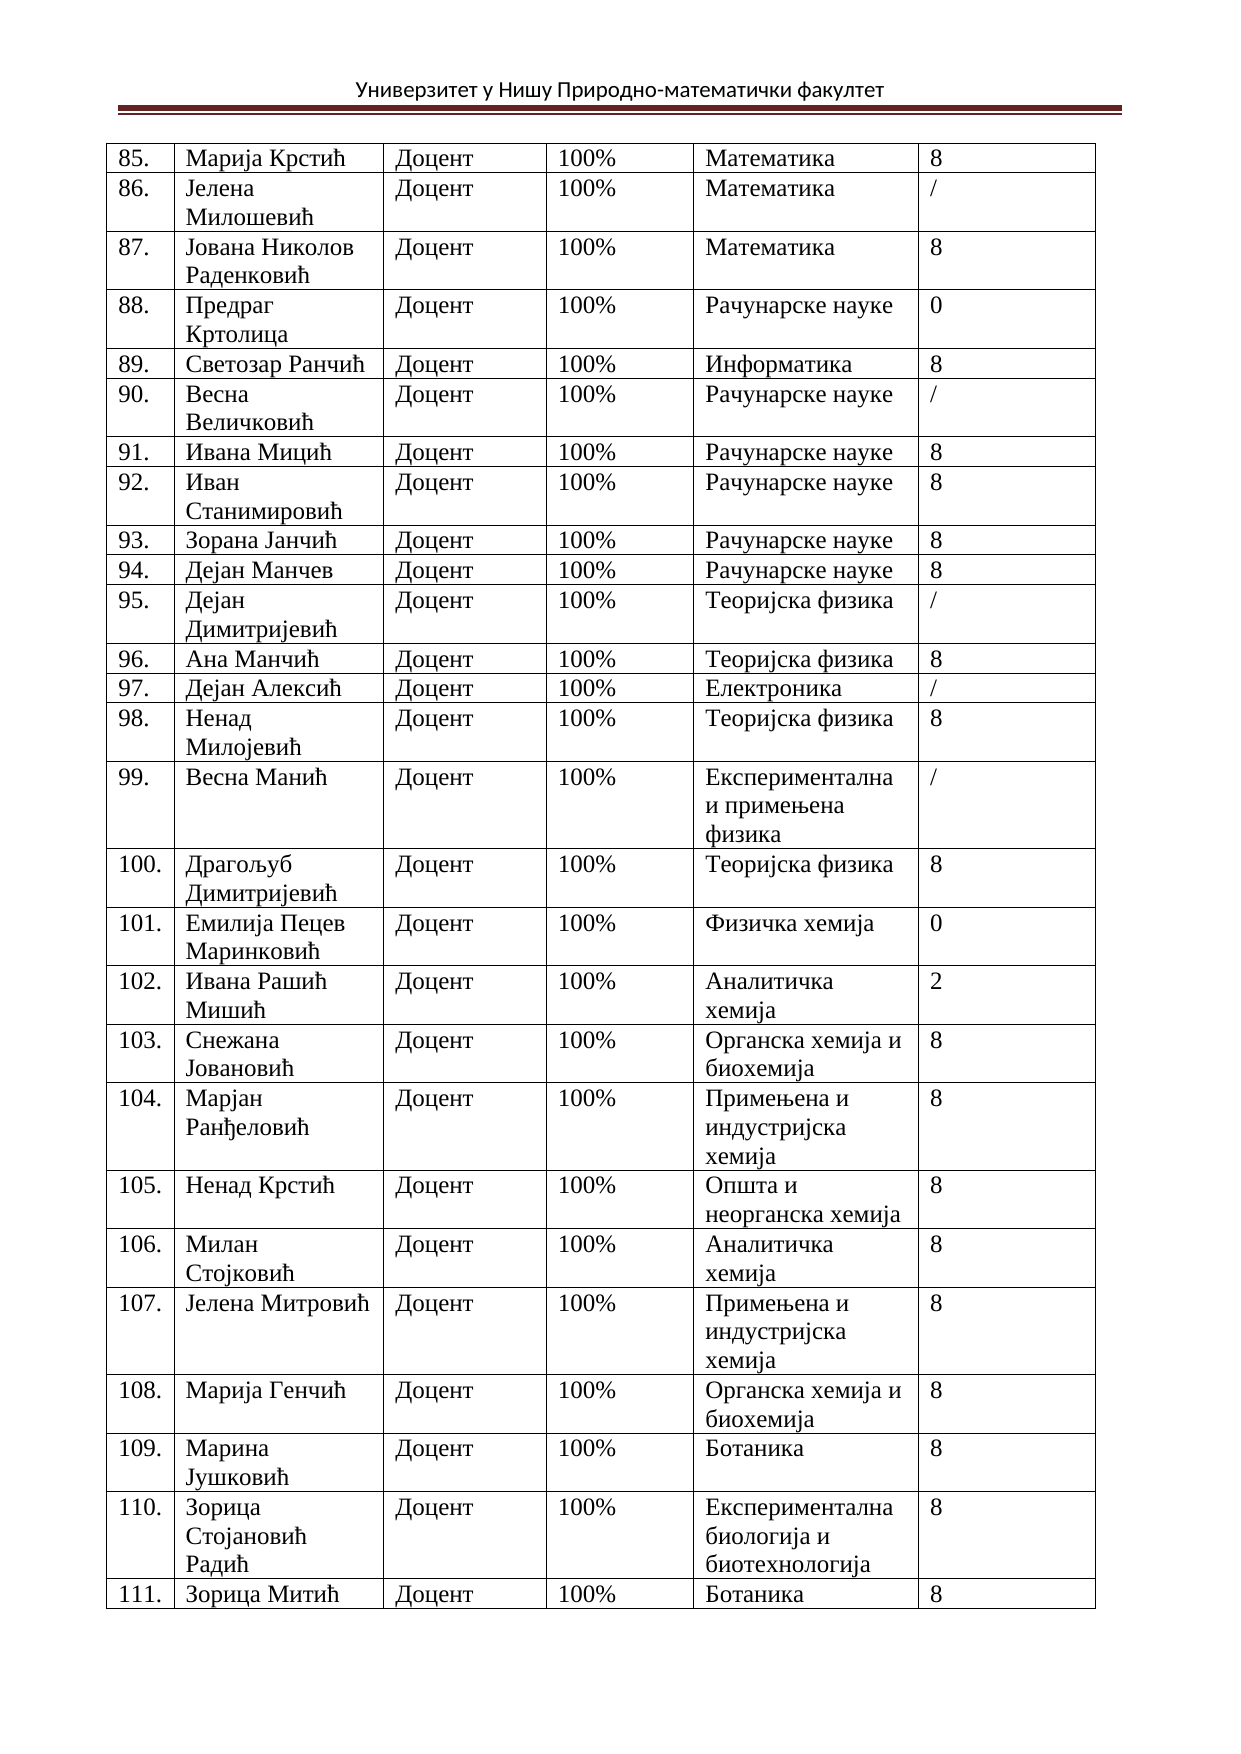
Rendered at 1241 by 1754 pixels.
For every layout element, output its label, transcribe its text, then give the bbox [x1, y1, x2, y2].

table_cell 100% [547, 467, 693, 524]
table_cell 8 [919, 144, 1095, 172]
table_cell Теоријска физика [694, 585, 918, 643]
table_cell Аналитичка хемија [694, 966, 918, 1024]
table_cell 105. [107, 1171, 174, 1228]
table_cell 100% [547, 290, 693, 348]
table_cell Марија Генчић [175, 1375, 383, 1432]
table_cell Доцент [384, 1083, 546, 1169]
table_cell Доцент [384, 379, 546, 436]
table_cell Доцент [384, 144, 546, 172]
table_cell Органска хемија и биохемија [694, 1025, 918, 1082]
table_cell Снежана Јовановић [175, 1025, 383, 1082]
table_cell 0 [919, 290, 1095, 348]
table_cell Доцент [384, 908, 546, 965]
table_cell / [919, 379, 1095, 436]
table_cell 100% [547, 703, 693, 761]
table_cell Зорица Митић [175, 1579, 383, 1608]
table_cell Ана Манчић [175, 644, 383, 672]
table_cell 8 [919, 467, 1095, 524]
table_cell / [919, 585, 1095, 643]
table_cell Доцент [384, 1375, 546, 1432]
table_cell 100% [547, 674, 693, 702]
table_cell 99. [107, 762, 174, 848]
table_cell 100% [547, 849, 693, 907]
table_cell Доцент [384, 349, 546, 378]
table_cell 93. [107, 526, 174, 554]
table_cell 89. [107, 349, 174, 378]
table_cell 100% [547, 1492, 693, 1578]
table_cell Доцент [384, 849, 546, 907]
table_cell Рачунарске науке [694, 555, 918, 584]
table_cell Марина Јушковић [175, 1434, 383, 1491]
table_cell 100% [547, 437, 693, 466]
table_cell Математика [694, 173, 918, 231]
table_cell 100% [547, 526, 693, 554]
table_cell 100% [547, 1375, 693, 1432]
table_cell 85. [107, 144, 174, 172]
table_cell 94. [107, 555, 174, 584]
table_cell Доцент [384, 703, 546, 761]
table_cell 8 [919, 1492, 1095, 1578]
table_cell 102. [107, 966, 174, 1024]
table_cell 100% [547, 762, 693, 848]
table_cell Рачунарске науке [694, 437, 918, 466]
table_cell 110. [107, 1492, 174, 1578]
table_cell 100% [547, 555, 693, 584]
table_cell Јелена Митровић [175, 1288, 383, 1374]
table_cell Марјан Ранђеловић [175, 1083, 383, 1169]
table_cell Органска хемија и биохемија [694, 1375, 918, 1432]
table_cell Ненад Крстић [175, 1171, 383, 1228]
table_cell 2 [919, 966, 1095, 1024]
table_cell 100% [547, 644, 693, 672]
table_cell Доцент [384, 1025, 546, 1082]
table_cell Доцент [384, 1171, 546, 1228]
table_cell 8 [919, 1229, 1095, 1287]
table_cell Ненад Милојевић [175, 703, 383, 761]
table_cell Доцент [384, 674, 546, 702]
table_cell 8 [919, 1288, 1095, 1374]
table_cell 97. [107, 674, 174, 702]
table_cell Доцент [384, 437, 546, 466]
table_cell Дејан Алексић [175, 674, 383, 702]
table_cell Доцент [384, 644, 546, 672]
table_cell Општа и неорганска хемија [694, 1171, 918, 1228]
table_cell Драгољуб Димитријевић [175, 849, 383, 907]
table_cell 8 [919, 526, 1095, 554]
table_cell 106. [107, 1229, 174, 1287]
table_cell Рачунарске науке [694, 467, 918, 524]
table_cell Доцент [384, 1434, 546, 1491]
table_cell 8 [919, 349, 1095, 378]
table_cell 101. [107, 908, 174, 965]
table_cell 100. [107, 849, 174, 907]
table_cell Доцент [384, 173, 546, 231]
table_cell Доцент [384, 1229, 546, 1287]
table_cell 86. [107, 173, 174, 231]
table_cell Примењена и индустријска хемија [694, 1288, 918, 1374]
table_cell Ивана Рашић Мишић [175, 966, 383, 1024]
table_cell 100% [547, 585, 693, 643]
table_cell Теоријска физика [694, 849, 918, 907]
table_cell 100% [547, 173, 693, 231]
table_cell Теоријска физика [694, 703, 918, 761]
table_cell 104. [107, 1083, 174, 1169]
table_cell Доцент [384, 1492, 546, 1578]
table_cell Дејан Манчев [175, 555, 383, 584]
table_cell 100% [547, 1083, 693, 1169]
table_cell Јована Николов Раденковић [175, 232, 383, 289]
table_cell 8 [919, 1434, 1095, 1491]
table_cell Математика [694, 144, 918, 172]
table_cell Информатика [694, 349, 918, 378]
table_cell 100% [547, 1171, 693, 1228]
table_cell 100% [547, 1229, 693, 1287]
table_cell Аналитичка хемија [694, 1229, 918, 1287]
table_cell Доцент [384, 1288, 546, 1374]
table_cell 111. [107, 1579, 174, 1608]
table_cell Експериментална и примењена физика [694, 762, 918, 848]
table_cell 100% [547, 349, 693, 378]
table_cell Ботаника [694, 1434, 918, 1491]
table_cell Доцент [384, 232, 546, 289]
table_cell 100% [547, 232, 693, 289]
table_cell 8 [919, 555, 1095, 584]
table_cell 100% [547, 1025, 693, 1082]
table_cell 91. [107, 437, 174, 466]
table_cell Доцент [384, 467, 546, 524]
table_cell Примењена и индустријска хемија [694, 1083, 918, 1169]
table_cell Доцент [384, 290, 546, 348]
table_cell Весна Манић [175, 762, 383, 848]
table_cell Теоријска физика [694, 644, 918, 672]
table_cell 92. [107, 467, 174, 524]
table_cell 8 [919, 1579, 1095, 1608]
table_cell 8 [919, 232, 1095, 289]
table_cell 100% [547, 1434, 693, 1491]
table_cell Рачунарске науке [694, 526, 918, 554]
table_cell 108. [107, 1375, 174, 1432]
table_cell 8 [919, 1375, 1095, 1432]
table_cell 90. [107, 379, 174, 436]
table_cell Математика [694, 232, 918, 289]
table_cell 100% [547, 1288, 693, 1374]
table_cell Иван Станимировић [175, 467, 383, 524]
table_cell Емилија Пецев Маринковић [175, 908, 383, 965]
table_cell Марија Крстић [175, 144, 383, 172]
table_cell Весна Величковић [175, 379, 383, 436]
table_cell 8 [919, 1025, 1095, 1082]
table_cell 96. [107, 644, 174, 672]
table_cell Ботаника [694, 1579, 918, 1608]
table_cell Електроника [694, 674, 918, 702]
table_cell 88. [107, 290, 174, 348]
table_cell Експериментална биологија и биотехнологија [694, 1492, 918, 1578]
table_cell Дејан Димитријевић [175, 585, 383, 643]
table_cell 100% [547, 1579, 693, 1608]
table_cell 8 [919, 1083, 1095, 1169]
table_cell Зорица Стојановић Радић [175, 1492, 383, 1578]
table_cell 100% [547, 144, 693, 172]
table_cell 87. [107, 232, 174, 289]
table_cell 100% [547, 908, 693, 965]
table_cell 109. [107, 1434, 174, 1491]
table_cell Доцент [384, 526, 546, 554]
table_cell Светозар Ранчић [175, 349, 383, 378]
table_cell 0 [919, 908, 1095, 965]
table_cell 8 [919, 437, 1095, 466]
table_cell Милан Стојковић [175, 1229, 383, 1287]
table_cell Предраг Кртолица [175, 290, 383, 348]
table_cell / [919, 674, 1095, 702]
table_cell 8 [919, 703, 1095, 761]
table_cell Доцент [384, 585, 546, 643]
table_cell Физичка хемија [694, 908, 918, 965]
table_cell / [919, 173, 1095, 231]
table_cell Зорана Јанчић [175, 526, 383, 554]
table_cell 95. [107, 585, 174, 643]
table_cell 8 [919, 644, 1095, 672]
table_cell 98. [107, 703, 174, 761]
table_cell Доцент [384, 555, 546, 584]
table_cell Доцент [384, 966, 546, 1024]
table_cell 100% [547, 379, 693, 436]
table_cell 8 [919, 849, 1095, 907]
table_cell 8 [919, 1171, 1095, 1228]
table_cell / [919, 762, 1095, 848]
table_cell Рачунарске науке [694, 290, 918, 348]
table_cell Доцент [384, 762, 546, 848]
table_cell Рачунарске науке [694, 379, 918, 436]
table_cell 103. [107, 1025, 174, 1082]
table_cell Јелена Милошевић [175, 173, 383, 231]
table_cell Ивана Мицић [175, 437, 383, 466]
table_cell Доцент [384, 1579, 546, 1608]
table_cell 107. [107, 1288, 174, 1374]
table_cell 100% [547, 966, 693, 1024]
